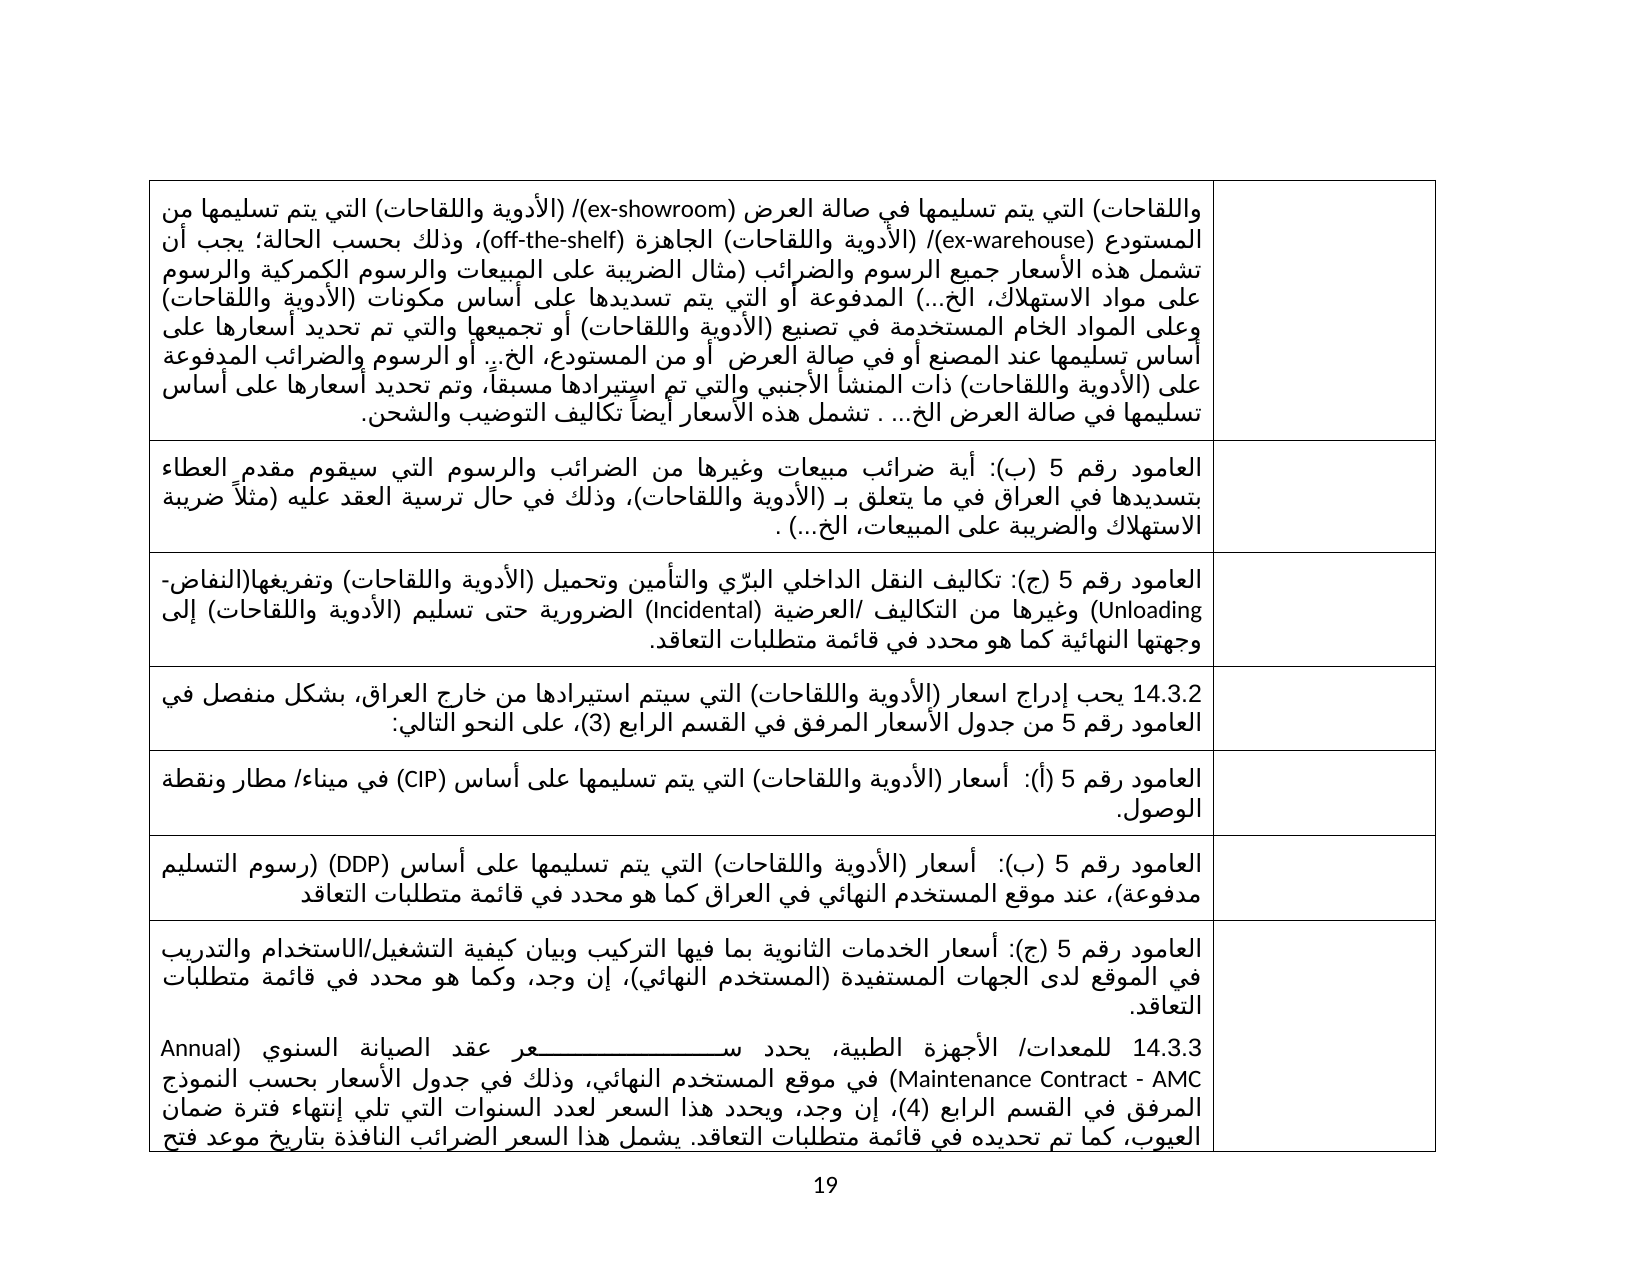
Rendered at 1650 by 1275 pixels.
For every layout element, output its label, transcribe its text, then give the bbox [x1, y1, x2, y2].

table_cell [1214, 553, 1435, 666]
table_cell العامود رقم 5 (ب): أية ضرائب مبيعات وغيرها من الضرائب والرسوم التي سيقوم مقدم العطاء بتسديدها في العراق في ما يتعلق بـ (الأدوية واللقاحات)، وذلك في حال ترسية العقد عليه (مثلاً ضريبة الاستهلاك والضريبة على المبيعات، الخ...) . [150, 441, 1213, 552]
table_cell العامود رقم 5 (ب): أسعار (الأدوية واللقاحات) التي يتم تسليمها على أساس (DDP) (رسوم التسليم مدفوعة)، عند موقع المستخدم النهائي في العراق كما هو محدد في قائمة متطلبات التعاقد [150, 836, 1213, 920]
table_cell [1214, 921, 1435, 1151]
table_cell 14.3.2 يحب إدراج اسعار (الأدوية واللقاحات) التي سيتم استيرادها من خارج العراق، بشكل منفصل في العامود رقم 5 من جدول الأسعار المرفق في القسم الرابع (3)، على النحو التالي: [150, 667, 1213, 749]
table_cell [1214, 836, 1435, 920]
table_cell [1214, 667, 1435, 749]
table_cell [1214, 751, 1435, 835]
table_cell العامود رقم 5 (ج): تكاليف النقل الداخلي البرّي والتأمين وتحميل (الأدوية واللقاحات) وتفريغها(النفاض-Unloading) وغيرها من التكاليف /العرضية (Incidental) الضرورية حتى تسليم (الأدوية واللقاحات) إلى وجهتها النهائية كما هو محدد في قائمة متطلبات التعاقد. [150, 553, 1213, 666]
table_cell [1214, 441, 1435, 552]
table_cell العامود رقم 5 (أ): أسعار (الأدوية واللقاحات) التي يتم تسليمها على أساس (CIP) في ميناء/ مطار ونقطة الوصول. [150, 751, 1213, 835]
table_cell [150, 921, 1213, 1151]
table_cell [1214, 181, 1435, 439]
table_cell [150, 181, 1213, 439]
